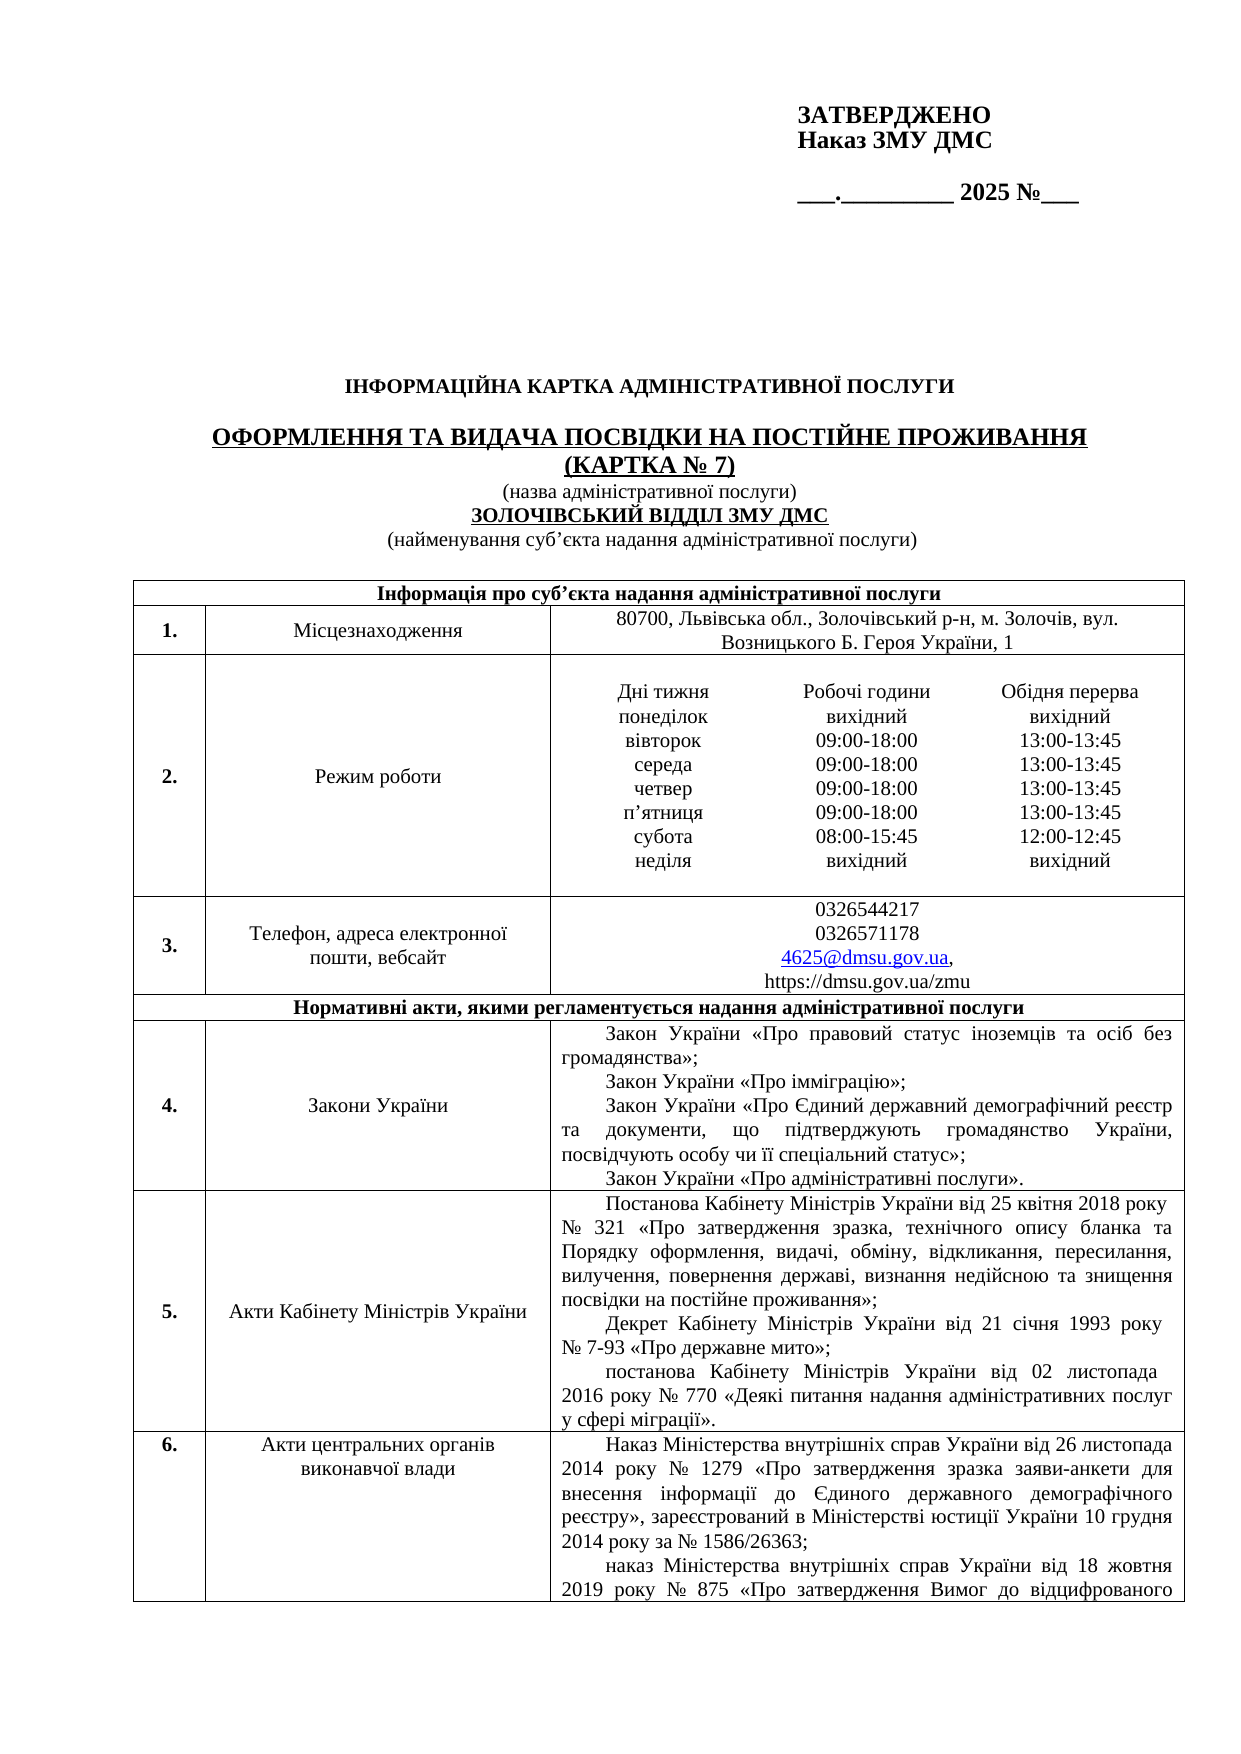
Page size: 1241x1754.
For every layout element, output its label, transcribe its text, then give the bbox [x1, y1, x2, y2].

table_cell 5. [134, 1191, 205, 1431]
table_header ЗАТВЕРДЖЕНО Наказ ЗМУ ДМС [136, 103, 1167, 180]
table_cell Режим роботи [206, 655, 550, 896]
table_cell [551, 1432, 1184, 1601]
table_cell 80700, Львівська обл., Золочівський р-н, м. Золочів, вул. Возницького Б. Героя України, 1 [551, 606, 1184, 654]
table_cell ___._________ 2025 №___ [136, 180, 1167, 206]
table_cell Закони України [206, 1021, 550, 1189]
table_cell 0326544217 0326571178 4625@dmsu.gov.ua, https://dmsu.gov.ua/zmu [551, 897, 1184, 993]
table_cell Телефон, адреса електронної пошти, вебсайт [206, 897, 550, 993]
text інформаційнА карткА адміністративної послуги [148, 373, 1152, 398]
table_cell 3. [134, 897, 205, 993]
table_cell 2. [134, 655, 205, 896]
table_cell Місцезнаходження [206, 606, 550, 654]
table_cell [551, 655, 1184, 896]
table_cell 1. [134, 606, 205, 654]
text (назва адміністративної послуги) [148, 479, 1152, 503]
table_cell Закон України «Про правовий статус іноземців та осіб без громадянства»; Закон України «Про імміграцію»; Закон України «Про Єдиний державний демографічний реєстр та документи, що підтверджують громадянство України, посвідчують особу чи її спеціальний статус»; Закон України «Про адміністративні послуги». [551, 1021, 1184, 1189]
text Оформлення та видача посвідки на постійне проживання (КАРТКА № 7) [148, 422, 1152, 479]
table_cell 6. [134, 1432, 205, 1601]
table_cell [206, 1432, 550, 1601]
table_cell Нормативні акти, якими регламентується надання адміністративної послуги [134, 995, 1184, 1020]
table_cell Акти Кабінету Міністрів України [206, 1191, 550, 1431]
table_cell Постанова Кабінету Міністрів України від 25 квітня 2018 року № 321 «Про затвердження зразка, технічного опису бланка та Порядку оформлення, видачі, обміну, відкликання, пересилання, вилучення, повернення державі, визнання недійсною та знищення посвідки на постійне проживання»; Декрет Кабінету Міністрів України від 21 січня 1993 року № 7-93 «Про державне мито»; постанова Кабінету Міністрів України від 02 листопада 2016 року № 770 «Деякі питання надання адміністративних послуг у сфері міграції». [551, 1191, 1184, 1431]
table_cell 4. [134, 1021, 205, 1189]
table_header Інформація про суб’єкта надання адміністративної послуги [134, 581, 1184, 605]
text ЗОЛОЧІВСЬКИЙ ВІДДІЛ ЗМУ ДМС [148, 503, 1152, 527]
text (найменування суб’єкта надання адміністративної послуги) [148, 527, 1152, 551]
